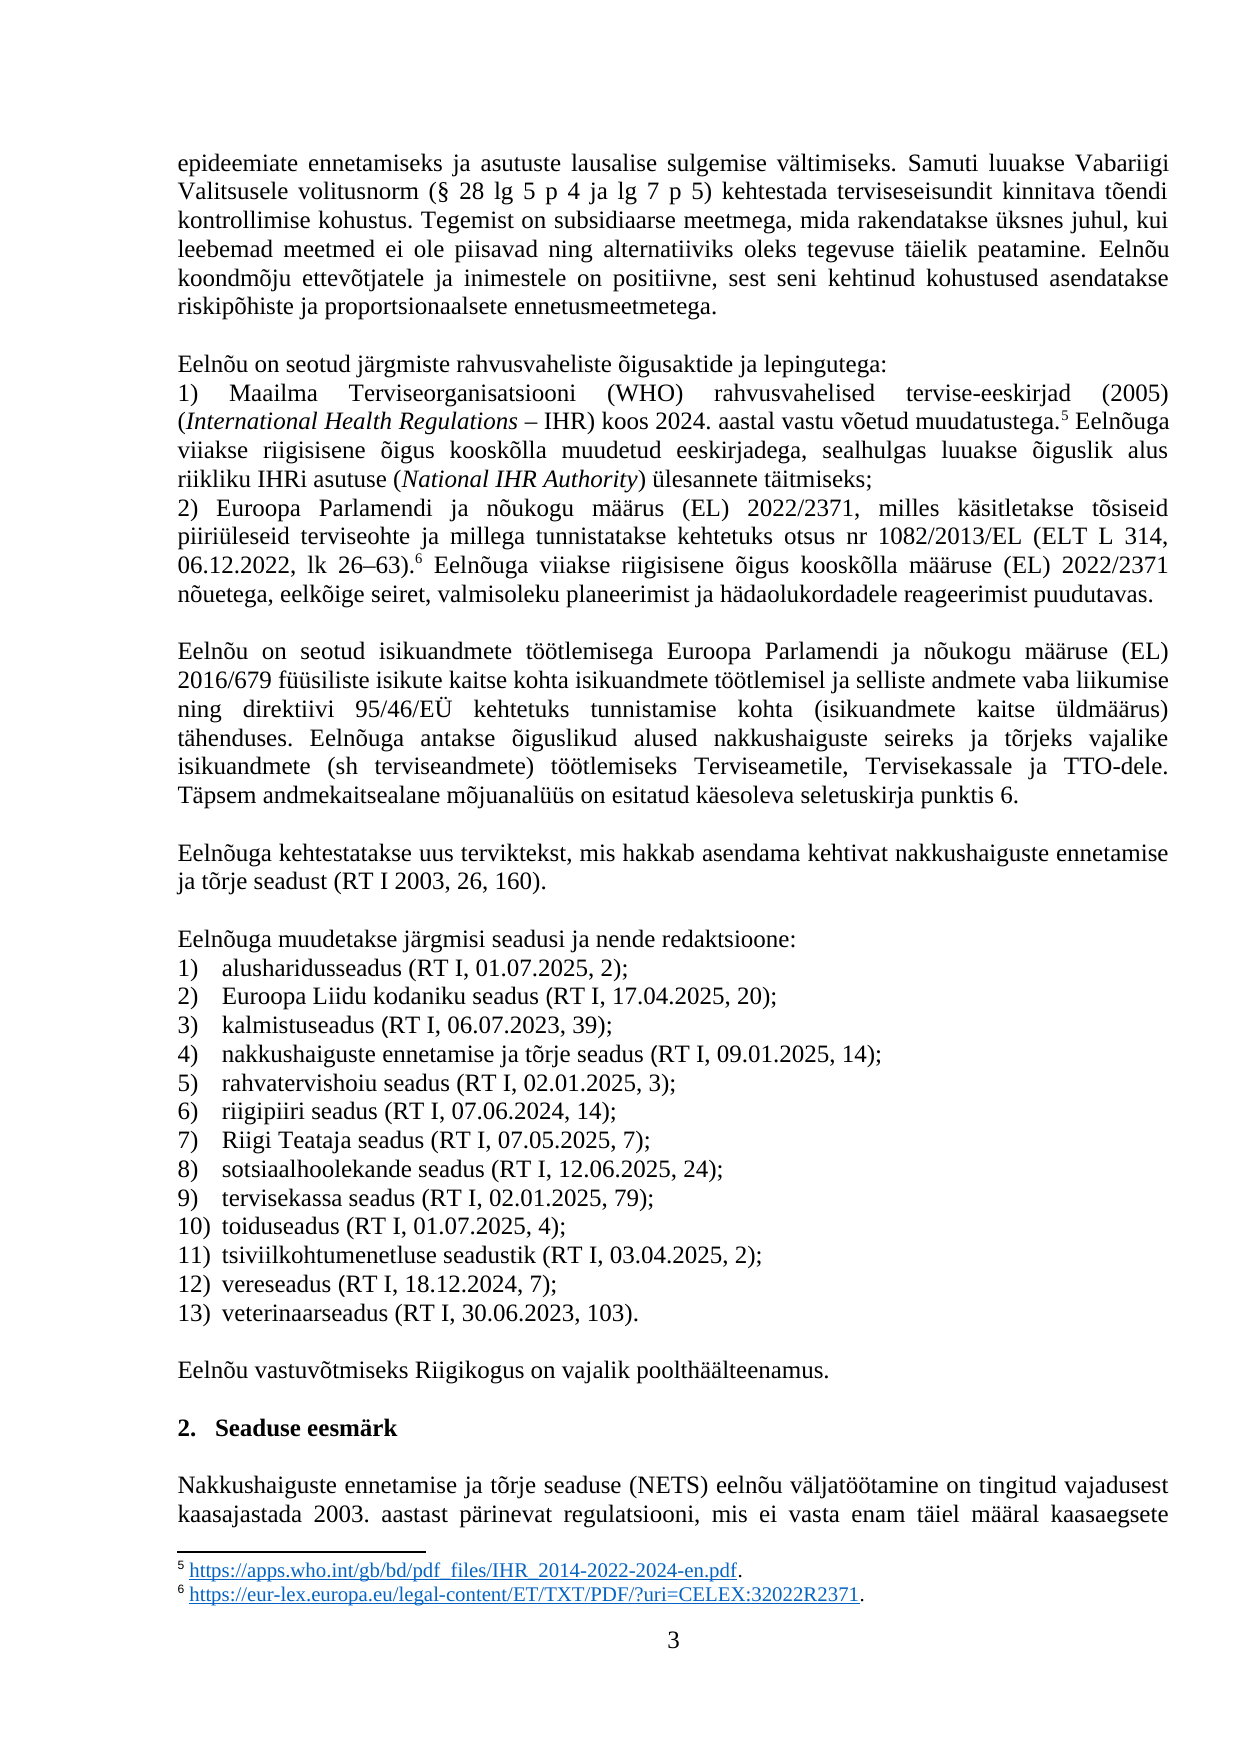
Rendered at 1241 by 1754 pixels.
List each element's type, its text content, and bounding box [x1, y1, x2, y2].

list kalmistuseadus (RT I, 06.07.2023, 39); [177, 1010, 1169, 1039]
text Eelnõu vastuvõtmiseks Riigikogus on vajalik poolthäälteenamus. [177, 1355, 1169, 1384]
list Euroopa Liidu kodaniku seadus (RT I, 17.04.2025, 20); [177, 981, 1169, 1010]
list rahvatervishoiu seadus (RT I, 02.01.2025, 3); [177, 1068, 1169, 1096]
list tsiviilkohtumenetluse seadustik (RT I, 03.04.2025, 2); [177, 1240, 1169, 1269]
list sotsiaalhoolekande seadus (RT I, 12.06.2025, 24); [177, 1154, 1169, 1183]
list Seaduse eesmärk [177, 1413, 1169, 1441]
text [177, 148, 1169, 320]
list riigipiiri seadus (RT I, 07.06.2024, 14); [177, 1096, 1169, 1125]
list Riigi Teataja seadus (RT I, 07.05.2025, 7); [177, 1125, 1169, 1154]
list nakkushaiguste ennetamise ja tõrje seadus (RT I, 09.01.2025, 14); [177, 1039, 1169, 1068]
text 2) Euroopa Parlamendi ja nõukogu määrus (EL) 2022/2371, milles käsitletakse tõsiseid piiriüleseid terviseohte ja millega tunnistatakse kehtetuks otsus nr 1082/2013/EL (ELT L 314, 06.12.2022, lk 26–63). Eelnõuga viiakse riigisisene õigus kooskõlla määruse (EL) 2022/2371 nõuetega, eelkõige seiret, valmisoleku planeerimist ja hädaolukordadele reageerimist puudutavas. [177, 493, 1169, 608]
list veterinaarseadus (RT I, 30.06.2023, 103). [177, 1298, 1169, 1326]
text Eelnõu on seotud isikuandmete töötlemisega Euroopa Parlamendi ja nõukogu määruse (EL) 2016/679 füüsiliste isikute kaitse kohta isikuandmete töötlemisel ja selliste andmete vaba liikumise ning direktiivi 95/46/EÜ kehtetuks tunnistamise kohta (isikuandmete kaitse üldmäärus) tähenduses. Eelnõuga antakse õiguslikud alused nakkushaiguste seireks ja tõrjeks vajalike isikuandmete (sh terviseandmete) töötlemiseks Terviseametile, Tervisekassale ja TTO-dele. Täpsem andmekaitsealane mõjuanalüüs on esitatud käesoleva seletuskirja punktis 6. [177, 636, 1169, 809]
list vereseadus (RT I, 18.12.2024, 7); [177, 1269, 1169, 1298]
list alusharidusseadus (RT I, 01.07.2025, 2); [177, 953, 1169, 981]
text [177, 1470, 1169, 1528]
text Eelnõu on seotud järgmiste rahvusvaheliste õigusaktide ja lepingutega: [177, 349, 1169, 378]
list toiduseadus (RT I, 01.07.2025, 4); [177, 1211, 1169, 1240]
text Eelnõuga muudetakse järgmisi seadusi ja nende redaktsioone: [177, 924, 1169, 953]
text Eelnõuga kehtestatakse uus terviktekst, mis hakkab asendama kehtivat nakkushaiguste ennetamise ja tõrje seadust (RT I 2003, 26, 160). [177, 838, 1169, 895]
list tervisekassa seadus (RT I, 02.01.2025, 79); [177, 1183, 1169, 1211]
text 1) Maailma Terviseorganisatsiooni (WHO) rahvusvahelised tervise-eeskirjad (2005) (International Health Regulations – IHR) koos 2024. aastal vastu võetud muudatustega. Eelnõuga viiakse riigisisene õigus kooskõlla muudetud eeskirjadega, sealhulgas luuakse õiguslik alus riikliku IHRi asutuse (National IHR Authority) ülesannete täitmiseks; [177, 378, 1169, 493]
